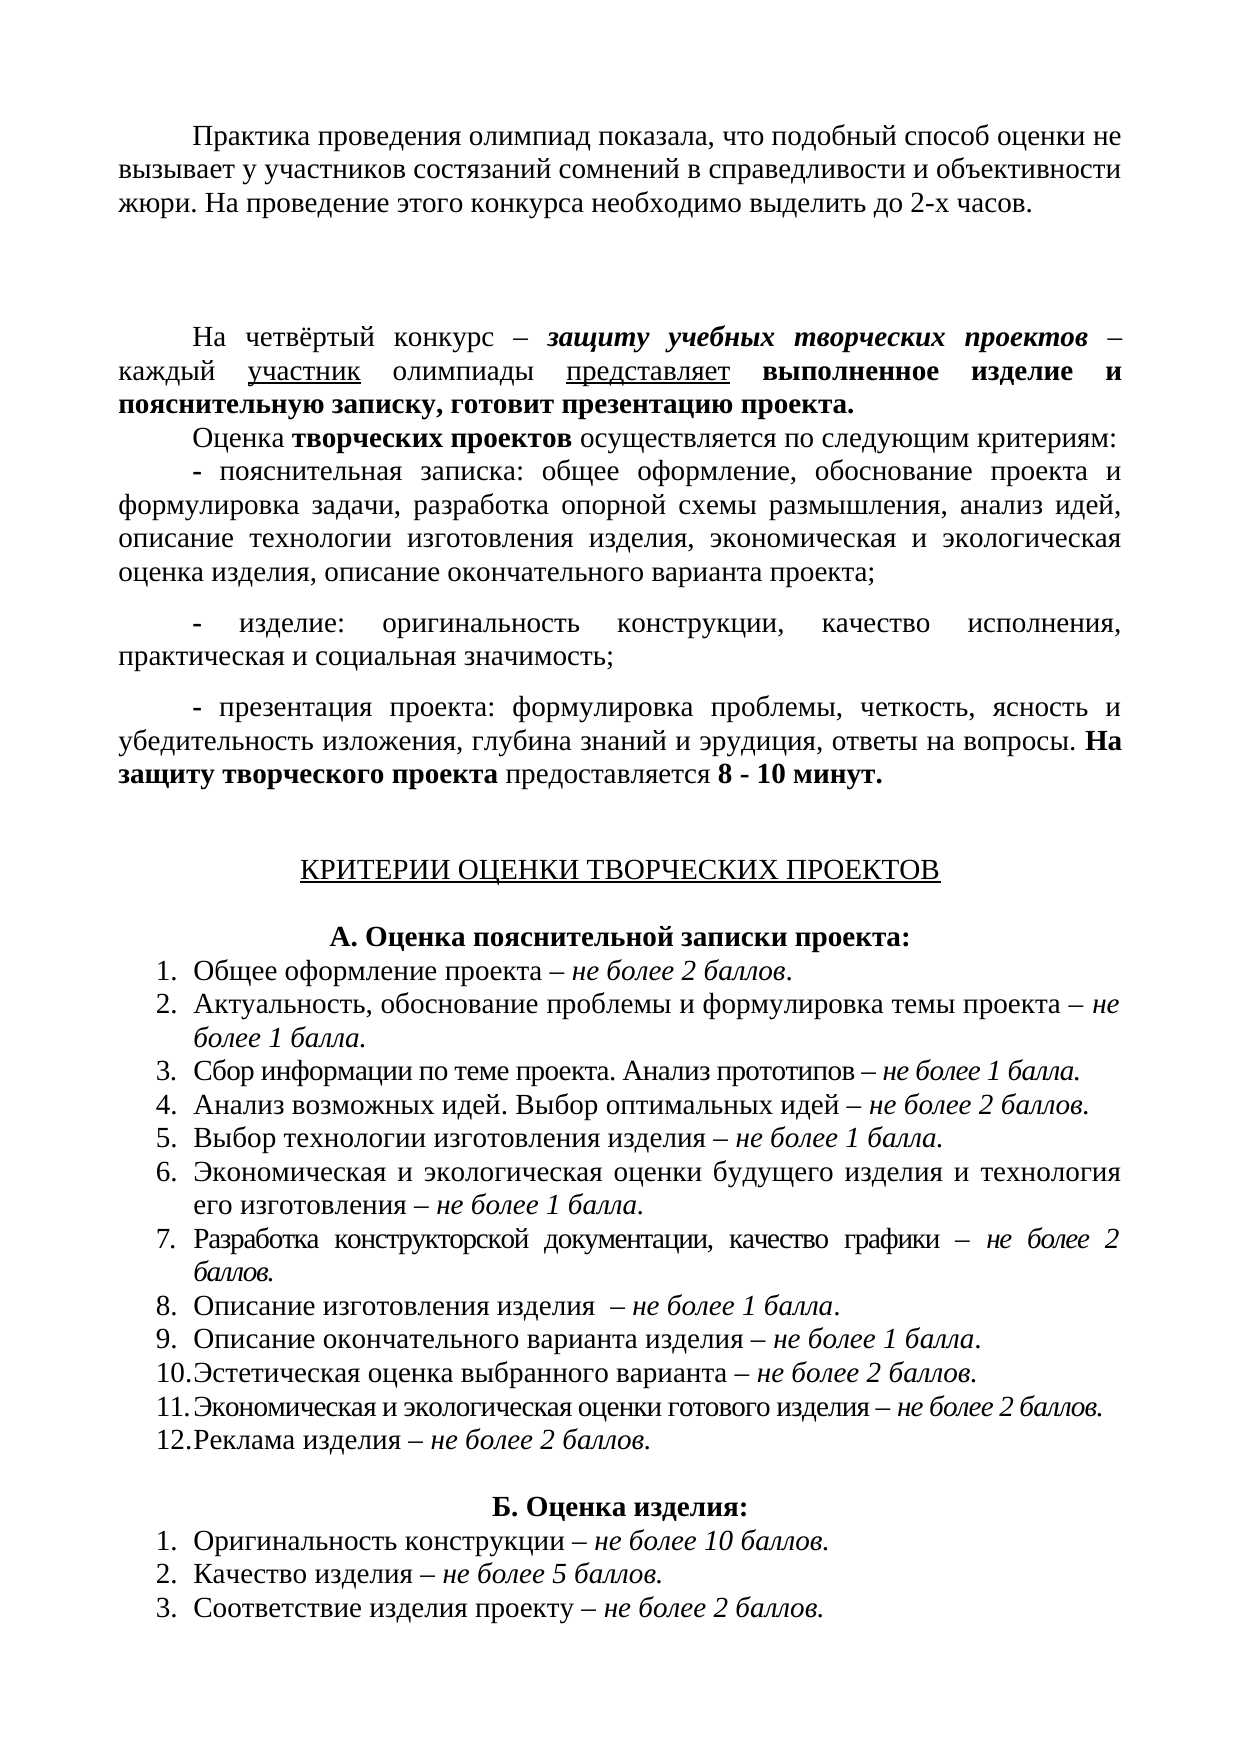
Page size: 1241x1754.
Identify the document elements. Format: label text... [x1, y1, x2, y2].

text - презентация проекта: формулировка проблемы, четкость, ясность и убедительность изложения, глубина знаний и эрудиция, ответы на вопросы. На защиту творческого проекта предоставляется 8 - 10 минут. [118, 689, 1122, 790]
list Оригинальность конструкции – не более 10 баллов. [156, 1523, 1122, 1556]
text На четвёртый конкурс – защиту учебных творческих проектов – каждый участник олимпиады представляет выполненное изделие и пояснительную записку, готовит презентацию проекта. [118, 319, 1122, 420]
text А. Оценка пояснительной записки проекта: [118, 919, 1122, 953]
list Реклама изделия – не более 2 баллов. [156, 1422, 1122, 1456]
list Выбор технологии изготовления изделия – не более 1 балла. [156, 1120, 1122, 1154]
text Критерии оценки творческих проектов [118, 852, 1122, 886]
list Экономическая и экологическая оценки будущего изделия и технология его изготовления – не более 1 балла. [156, 1154, 1122, 1221]
list Разработка конструкторской документации, качество графики – не более 2 баллов. [156, 1221, 1122, 1288]
list Описание изготовления изделия – не более 1 балла. [156, 1288, 1122, 1322]
text Практика проведения олимпиад показала, что подобный способ оценки не вызывает у участников состязаний сомнений в справедливости и объективности жюри. На проведение этого конкурса необходимо выделить до 2-х часов. [118, 118, 1122, 219]
list Анализ возможных идей. Выбор оптимальных идей – не более 2 баллов. [156, 1087, 1122, 1120]
text - изделие: оригинальность конструкции, качество исполнения, практическая и социальная значимость; [118, 605, 1122, 672]
list Сбор информации по теме проекта. Анализ прототипов – не более 1 балла. [156, 1053, 1122, 1087]
list Описание окончательного варианта изделия – не более 1 балла. [156, 1322, 1122, 1355]
text - пояснительная записка: общее оформление, обоснование проекта и формулировка задачи, разработка опорной схемы размышления, анализ идей, описание технологии изготовления изделия, экономическая и экологическая оценка изделия, описание окончательного варианта проекта; [118, 453, 1122, 588]
list Эстетическая оценка выбранного варианта – не более 2 баллов. [156, 1355, 1122, 1389]
list Экономическая и экологическая оценки готового изделия – не более 2 баллов. [156, 1389, 1122, 1422]
list Качество изделия – не более 5 баллов. [156, 1556, 1122, 1590]
text Оценка творческих проектов осуществляется по следующим критериям: [118, 420, 1122, 453]
list Общее оформление проекта – не более 2 баллов. [156, 953, 1122, 986]
list Б. Оценка изделия: [118, 1489, 1122, 1523]
list Актуальность, обоснование проблемы и формулировка темы проекта – не более 1 балла. [156, 986, 1122, 1053]
list Соответствие изделия проекту – не более 2 баллов. [156, 1590, 1122, 1623]
